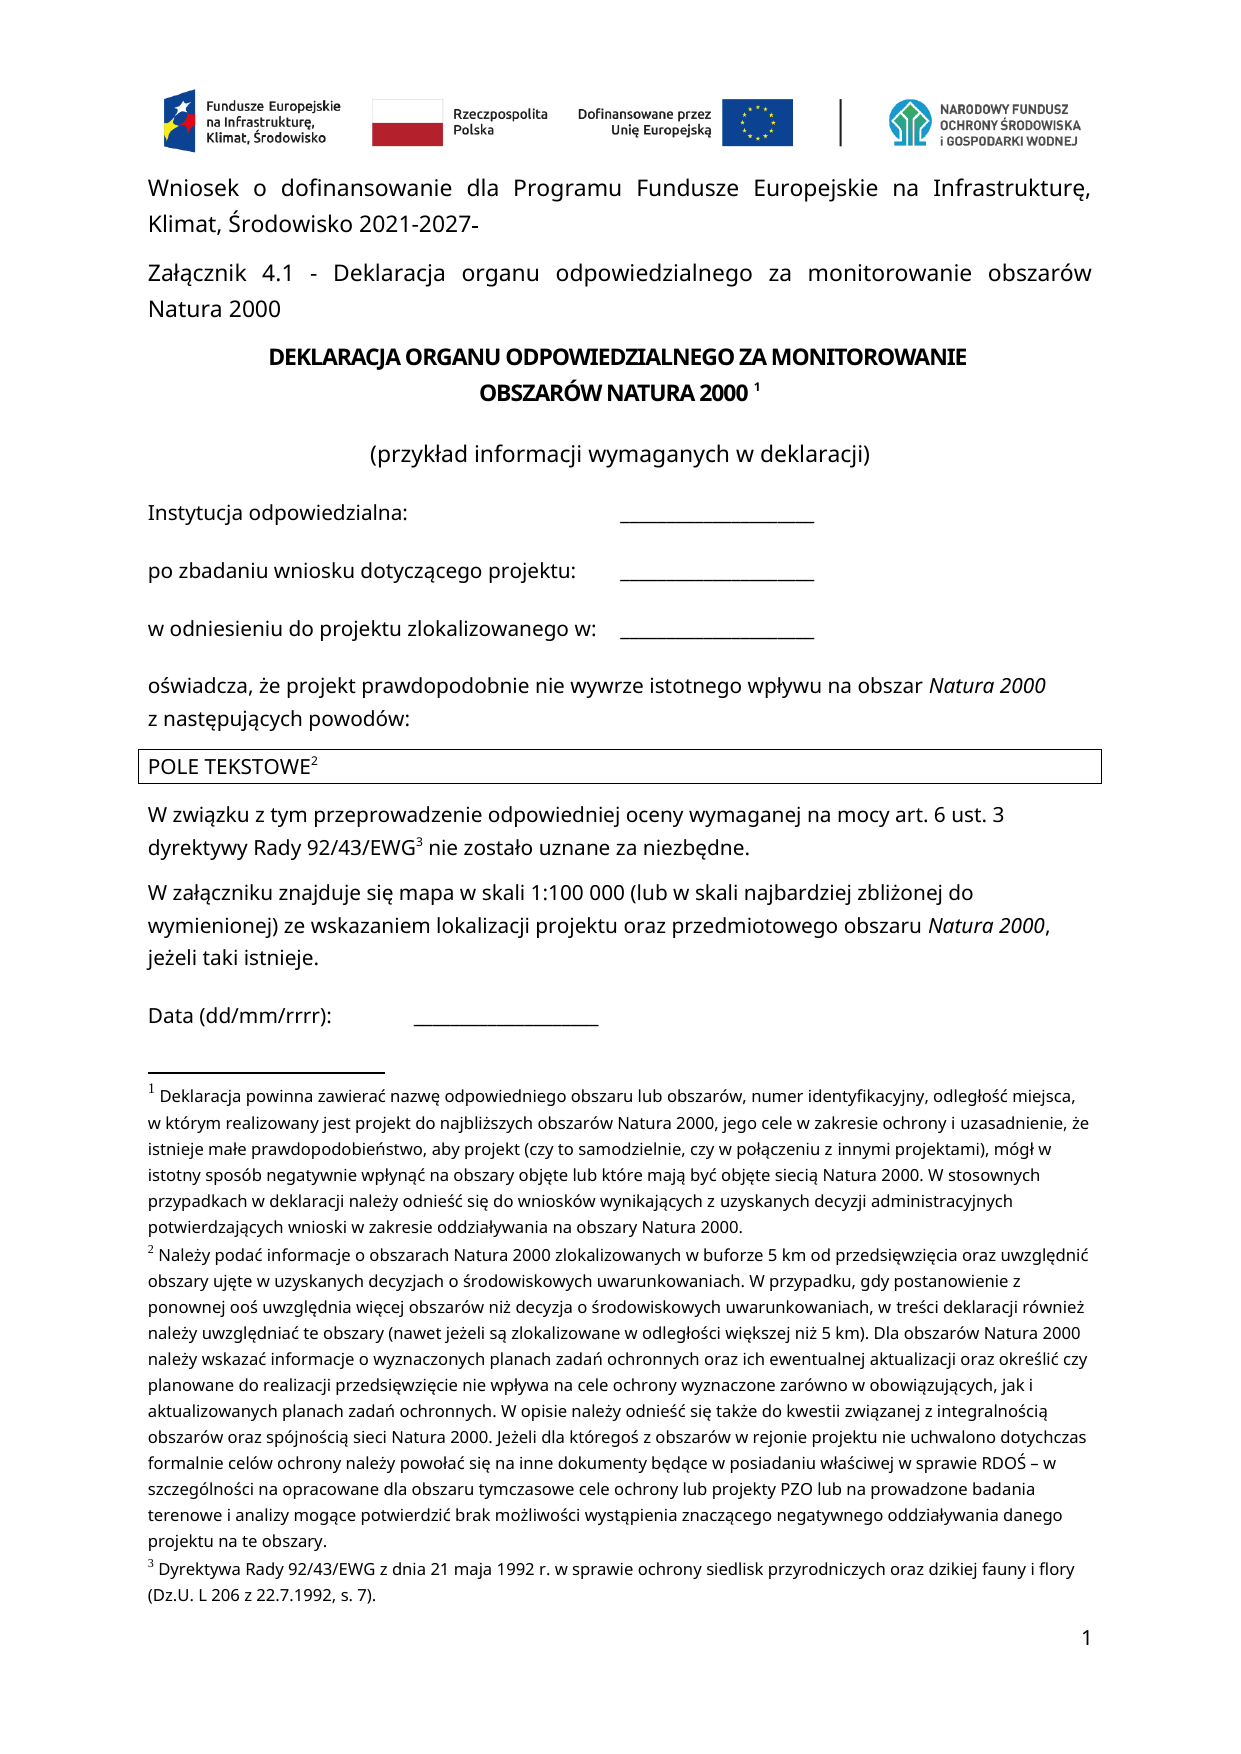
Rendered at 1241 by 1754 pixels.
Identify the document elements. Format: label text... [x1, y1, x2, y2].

picture [147, 73, 1093, 168]
text oświadcza, że projekt prawdopodobnie nie wywrze istotnego wpływu na obszar Natura 2000 z następujących powodów: [148, 671, 1093, 732]
text Instytucja odpowiedzialna: _____________________ [148, 498, 1093, 527]
text w odniesieniu do projektu zlokalizowanego w: _____________________ [148, 614, 1093, 642]
text po zbadaniu wniosku dotyczącego projektu: _____________________ [148, 556, 1093, 584]
text POLE TEKSTOWE [139, 750, 1101, 783]
text W związku z tym przeprowadzenie odpowiedniej oceny wymaganej na mocy art. 6 ust. 3 dyrektywy Rady 92/43/EWG nie zostało uznane za niezbędne. [148, 800, 1093, 861]
subtitle (przykład informacji wymaganych w deklaracji) [148, 438, 1093, 469]
text W załączniku znajduje się mapa w skali 1:100 000 (lub w skali najbardziej zbliżonej do wymienionej) ze wskazaniem lokalizacji projektu oraz przedmiotowego obszaru Natura 2000, jeżeli taki istnieje. [148, 878, 1093, 972]
text Data (dd/mm/rrrr): ____________________ [148, 1001, 1093, 1029]
title DEKLARACJA ORGANU ODPOWIEDZIALNEGO ZA MONITOROWANIE OBSZARÓW NATURA 2000 [148, 341, 1093, 408]
